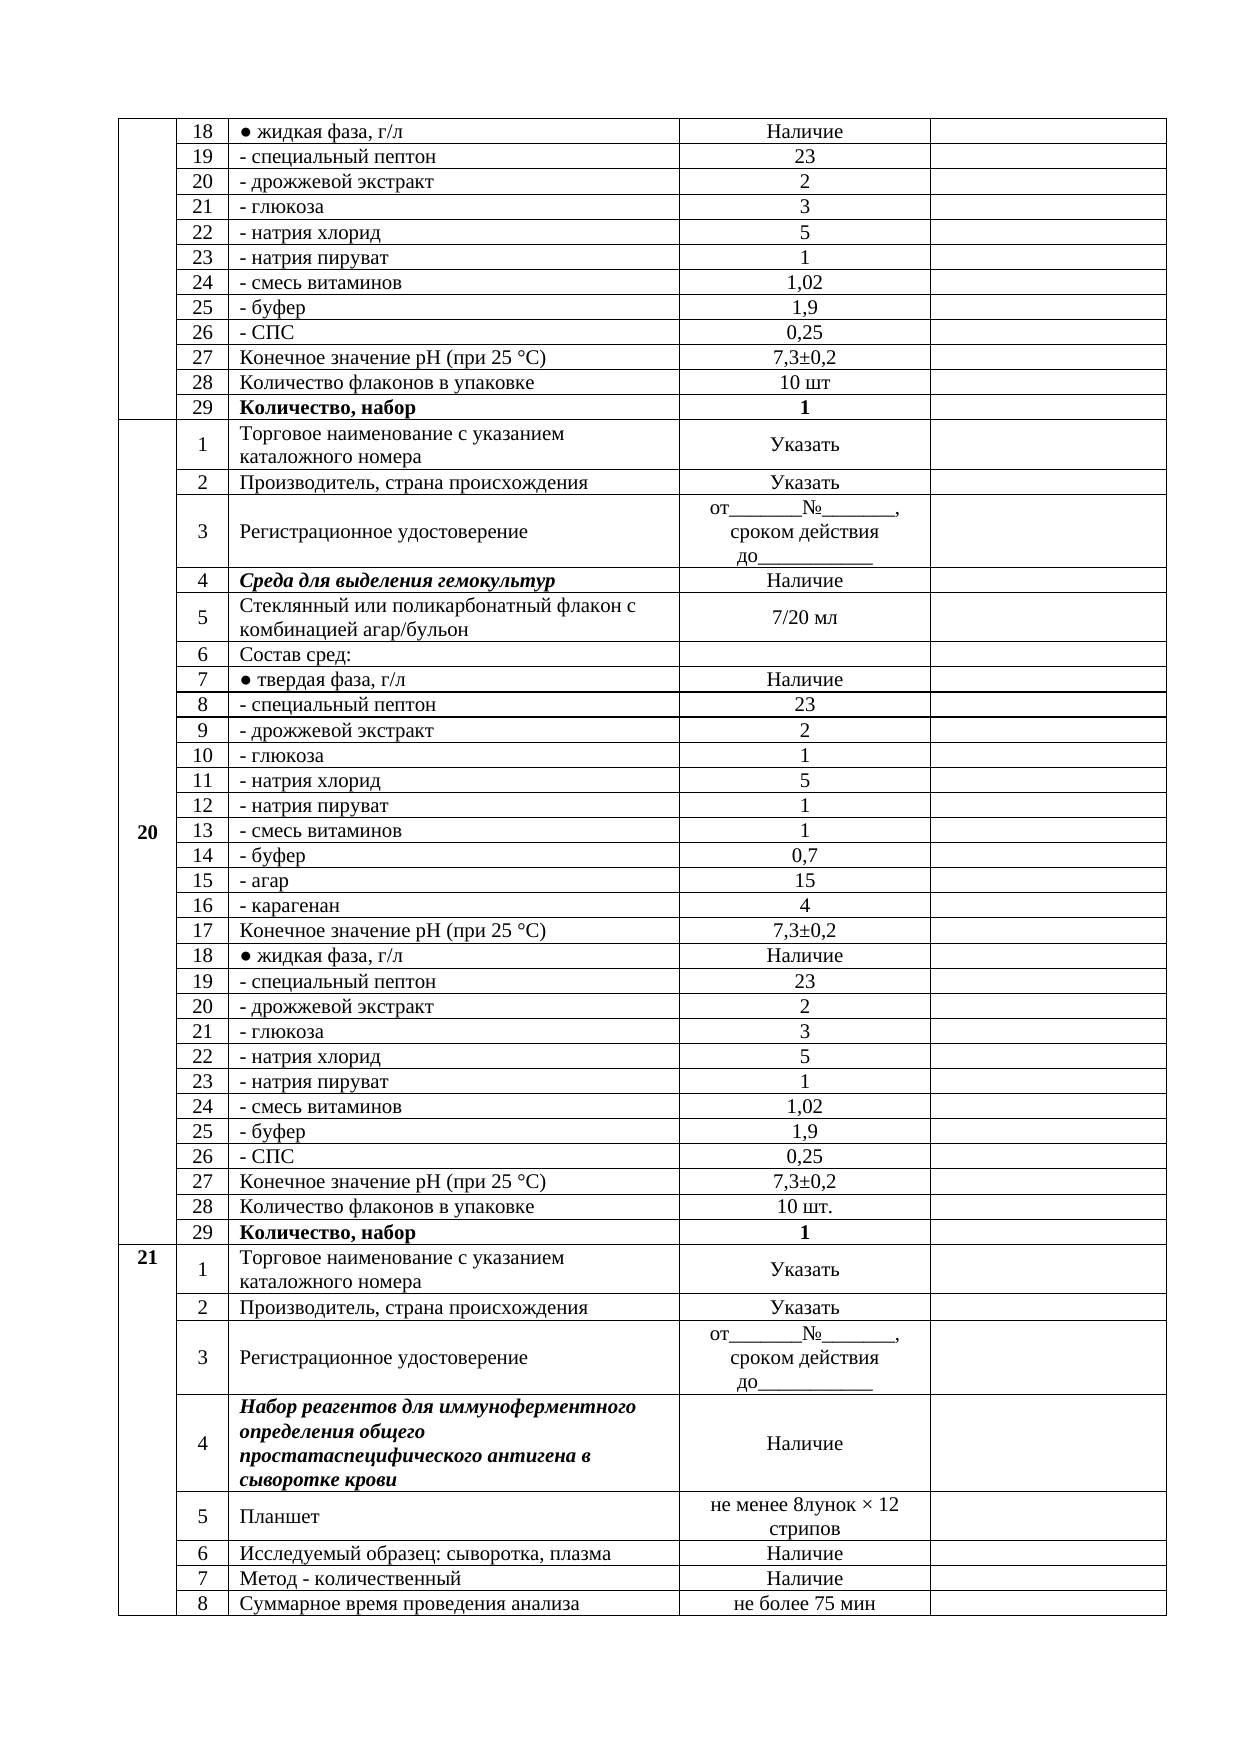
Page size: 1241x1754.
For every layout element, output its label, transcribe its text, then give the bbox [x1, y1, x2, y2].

table_cell [931, 893, 1166, 917]
table_cell [931, 1541, 1166, 1565]
table_cell 8 [177, 1591, 228, 1615]
table_cell 15 [177, 868, 228, 892]
table_cell - специальный пептон [229, 144, 679, 168]
table_cell [931, 1019, 1166, 1043]
table_cell - специальный пептон [229, 969, 679, 993]
table_cell 1 [177, 1245, 228, 1293]
table_cell - карагенан [229, 893, 679, 917]
table_cell [931, 593, 1166, 641]
table_cell [931, 1169, 1166, 1193]
table_cell 23 [177, 1069, 228, 1093]
table_cell 2 [177, 1294, 228, 1320]
table_cell 5 [680, 220, 930, 244]
table_cell 4 [177, 1395, 228, 1491]
table_cell 1 [680, 395, 930, 419]
table_cell [931, 169, 1166, 193]
table_cell не более 75 мин [680, 1591, 930, 1615]
table_cell 17 [177, 918, 228, 942]
table_cell 23 [177, 245, 228, 269]
table_cell 21 [177, 195, 228, 218]
table_cell 1 [177, 420, 228, 468]
table_cell Состав сред: [229, 642, 679, 666]
table_cell [931, 944, 1166, 967]
table_cell [931, 918, 1166, 942]
table_cell Производитель, страна происхождения [229, 1294, 679, 1320]
table_cell Метод - количественный [229, 1566, 679, 1590]
table_cell Количество, набор [229, 395, 679, 419]
table_cell [931, 1195, 1166, 1218]
table_cell - СПС [229, 1144, 679, 1168]
table_cell 1 [680, 245, 930, 269]
table_cell - специальный пептон [229, 693, 679, 716]
table_cell 7,3±0,2 [680, 918, 930, 942]
table_cell [931, 1044, 1166, 1068]
table_cell 5 [680, 1044, 930, 1068]
table_cell 22 [177, 220, 228, 244]
table_cell [931, 969, 1166, 993]
table_cell 16 [177, 893, 228, 917]
table_cell 5 [680, 768, 930, 792]
table_cell 4 [680, 893, 930, 917]
table_cell Среда для выделения гемокультур [229, 568, 679, 592]
table_cell [931, 1144, 1166, 1168]
table_cell 2 [680, 169, 930, 193]
table_cell - натрия пируват [229, 1069, 679, 1093]
table_cell Количество флаконов в упаковке [229, 1195, 679, 1218]
table_cell 0,25 [680, 320, 930, 344]
table_cell [931, 495, 1166, 567]
table_cell 2 [680, 994, 930, 1018]
table_cell - натрия хлорид [229, 1044, 679, 1068]
table_cell [931, 270, 1166, 294]
table_cell 24 [177, 1094, 228, 1118]
table_cell Наличие [680, 1566, 930, 1590]
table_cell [229, 1591, 679, 1615]
table_cell 29 [177, 1220, 228, 1244]
table_cell 7,3±0,2 [680, 345, 930, 369]
table_cell - дрожжевой экстракт [229, 169, 679, 193]
table_cell 28 [177, 1195, 228, 1218]
table_cell 1 [680, 1069, 930, 1093]
table_cell 20 [119, 420, 176, 1244]
table_cell ● твердая фаза, г/л [229, 667, 679, 691]
table_cell 23 [680, 144, 930, 168]
table_cell 25 [177, 295, 228, 319]
table_cell не менее 8лунок × 12 стрипов [680, 1492, 930, 1540]
table_cell 10 шт. [680, 1195, 930, 1218]
table_cell 5 [177, 593, 228, 641]
table_cell [931, 119, 1166, 143]
table_cell 25 [177, 1119, 228, 1143]
table_cell [931, 1294, 1166, 1320]
table_cell Конечное значение рН (при 25 °С) [229, 1169, 679, 1193]
table_cell - натрия пируват [229, 793, 679, 817]
table_cell [931, 1566, 1166, 1590]
table_cell 18 [177, 944, 228, 967]
table_cell Количество флаконов в упаковке [229, 370, 679, 394]
table_cell [931, 568, 1166, 592]
table_cell [931, 420, 1166, 468]
table_cell 1 [680, 818, 930, 842]
table_cell 1,9 [680, 295, 930, 319]
table_cell - дрожжевой экстракт [229, 994, 679, 1018]
table_cell Регистрационное удостоверение [229, 495, 679, 567]
table_cell Регистрационное удостоверение [229, 1321, 679, 1393]
table_cell Стеклянный или поликарбонатный флакон с комбинацией агар/бульон [229, 593, 679, 641]
table_cell [931, 693, 1166, 716]
table_cell - глюкоза [229, 1019, 679, 1043]
table_cell 5 [177, 1492, 228, 1540]
table_cell 3 [680, 195, 930, 218]
table_cell 1 [680, 1220, 930, 1244]
table_cell 4 [177, 568, 228, 592]
table_cell Наличие [680, 944, 930, 967]
table_cell 26 [177, 320, 228, 344]
table_cell [931, 1094, 1166, 1118]
table_cell [931, 144, 1166, 168]
table_cell 15 [680, 868, 930, 892]
table_cell 3 [177, 495, 228, 567]
table_cell 2 [680, 718, 930, 742]
table_cell [931, 1591, 1166, 1615]
table_cell ● жидкая фаза, г/л [229, 944, 679, 967]
table_cell [931, 1069, 1166, 1093]
table_cell Набор реагентов для иммуноферментного определения общего простатаспецифического антигена в сыворотке крови [229, 1395, 679, 1491]
table_cell 1 [680, 793, 930, 817]
table_cell от_______№_______, сроком действия до___________ [680, 495, 930, 567]
table_cell - агар [229, 868, 679, 892]
table_cell Планшет [229, 1492, 679, 1540]
table_cell - буфер [229, 295, 679, 319]
table_cell - дрожжевой экстракт [229, 718, 679, 742]
table_cell Количество, набор [229, 1220, 679, 1244]
table_cell [931, 818, 1166, 842]
table_cell 22 [177, 1044, 228, 1068]
table_cell [931, 1492, 1166, 1540]
table_cell [931, 320, 1166, 344]
table_cell - СПС [229, 320, 679, 344]
table_cell [931, 1245, 1166, 1293]
table_cell 20 [177, 169, 228, 193]
table_cell 19 [177, 969, 228, 993]
table_cell - натрия пируват [229, 245, 679, 269]
table_cell 24 [177, 270, 228, 294]
table_cell Указать [680, 1245, 930, 1293]
table_cell Наличие [680, 1541, 930, 1565]
table_cell 7/20 мл [680, 593, 930, 641]
table_cell 26 [177, 1144, 228, 1168]
table_cell - смесь витаминов [229, 818, 679, 842]
table_cell 9 [177, 718, 228, 742]
table_cell Конечное значение рН (при 25 °С) [229, 918, 679, 942]
table_cell Указать [680, 420, 930, 468]
table_cell [931, 345, 1166, 369]
table_cell 29 [177, 395, 228, 419]
table_cell [931, 743, 1166, 767]
table_cell ● жидкая фаза, г/л [229, 119, 679, 143]
table_cell Исследуемый образец: сыворотка, плазма [229, 1541, 679, 1565]
table_cell [931, 1220, 1166, 1244]
table_cell Наличие [680, 667, 930, 691]
table_cell Наличие [680, 1395, 930, 1491]
table_cell 23 [680, 969, 930, 993]
table_cell [931, 793, 1166, 817]
table_cell - натрия хлорид [229, 768, 679, 792]
table_cell [931, 470, 1166, 494]
table_cell Указать [680, 1294, 930, 1320]
table_cell 11 [177, 768, 228, 792]
table_cell [931, 245, 1166, 269]
table_cell 3 [177, 1321, 228, 1393]
table_cell [931, 667, 1166, 691]
table_cell Торговое наименование с указанием каталожного номера [229, 1245, 679, 1293]
table_cell 21 [119, 1245, 176, 1615]
table_cell Торговое наименование с указанием каталожного номера [229, 420, 679, 468]
table_cell Производитель, страна происхождения [229, 470, 679, 494]
table_cell [931, 370, 1166, 394]
table_cell [931, 718, 1166, 742]
table_cell 6 [177, 642, 228, 666]
table_cell [931, 768, 1166, 792]
table_cell 6 [177, 1541, 228, 1565]
table_cell 3 [680, 1019, 930, 1043]
table_cell - глюкоза [229, 195, 679, 218]
table_cell 0,7 [680, 843, 930, 867]
table_cell - смесь витаминов [229, 1094, 679, 1118]
table_cell 28 [177, 370, 228, 394]
table_cell 1 [680, 743, 930, 767]
table_cell [931, 868, 1166, 892]
table_cell 2 [177, 470, 228, 494]
table_cell 18 [177, 119, 228, 143]
table_cell 1,02 [680, 1094, 930, 1118]
table_cell 12 [177, 793, 228, 817]
table_cell [931, 195, 1166, 218]
table_cell Конечное значение рН (при 25 °С) [229, 345, 679, 369]
table_cell 7 [177, 1566, 228, 1590]
table_cell 8 [177, 693, 228, 716]
table_cell [931, 843, 1166, 867]
table_cell [931, 220, 1166, 244]
table_cell - буфер [229, 843, 679, 867]
table_cell - глюкоза [229, 743, 679, 767]
table_cell - смесь витаминов [229, 270, 679, 294]
table_cell [931, 1321, 1166, 1393]
table_cell 27 [177, 1169, 228, 1193]
table_cell - буфер [229, 1119, 679, 1143]
table_cell [931, 642, 1166, 666]
table_cell Указать [680, 470, 930, 494]
table_cell от_______№_______, сроком действия до___________ [680, 1321, 930, 1393]
table_cell 21 [177, 1019, 228, 1043]
table_cell 10 шт [680, 370, 930, 394]
table_cell 27 [177, 345, 228, 369]
table_cell Наличие [680, 119, 930, 143]
table_cell - натрия хлорид [229, 220, 679, 244]
table_cell 7,3±0,2 [680, 1169, 930, 1193]
table_cell 23 [680, 693, 930, 716]
table_cell [680, 642, 930, 666]
table_cell 0,25 [680, 1144, 930, 1168]
table_cell [931, 1119, 1166, 1143]
table_cell 1,9 [680, 1119, 930, 1143]
table_cell Наличие [680, 568, 930, 592]
table_cell 13 [177, 818, 228, 842]
table_cell 1,02 [680, 270, 930, 294]
table_cell 10 [177, 743, 228, 767]
table_cell [931, 1395, 1166, 1491]
table_cell 14 [177, 843, 228, 867]
table_cell 19 [177, 144, 228, 168]
table_cell [931, 395, 1166, 419]
table_cell 7 [177, 667, 228, 691]
table_cell [931, 994, 1166, 1018]
table_cell 20 [177, 994, 228, 1018]
table_cell [931, 295, 1166, 319]
